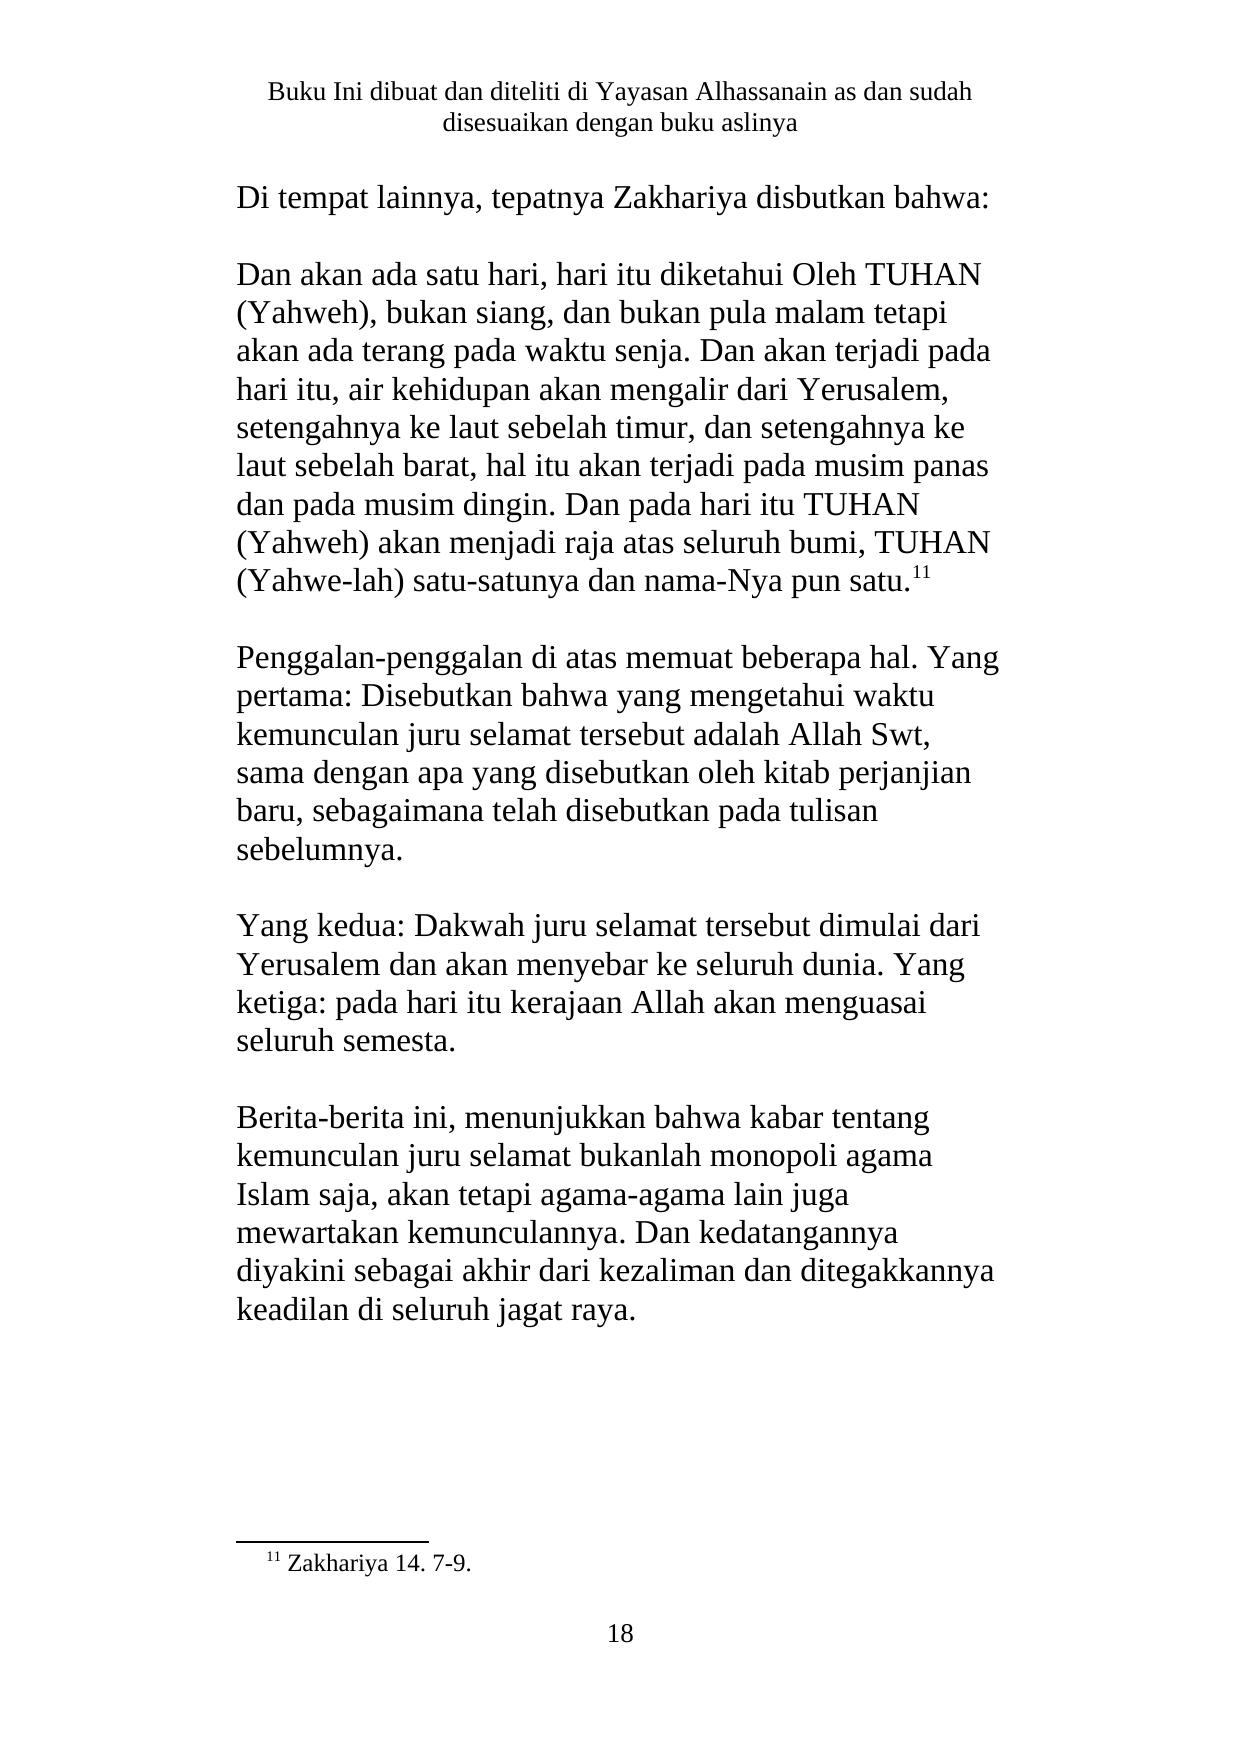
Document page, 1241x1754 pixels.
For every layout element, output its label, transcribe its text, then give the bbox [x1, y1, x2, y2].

text Di tempat lainnya, tepatnya Zakhariya disbutkan bahwa: [236, 177, 1004, 216]
text Yang kedua: Dakwah juru selamat tersebut dimulai dari Yerusalem dan akan menyebar ke seluruh dunia. Yang ketiga: pada hari itu kerajaan Allah akan menguasai seluruh semesta. [236, 906, 1004, 1059]
text Dan akan ada satu hari, hari itu diketahui Oleh TUHAN (Yahweh), bukan siang, dan bukan pula malam tetapi akan ada terang pada waktu senja. Dan akan terjadi pada hari itu, air kehidupan akan mengalir dari Yerusalem, setengahnya ke laut sebelah timur, dan setengahnya ke laut sebelah barat, hal itu akan terjadi pada musim panas dan pada musim dingin. Dan pada hari itu TUHAN (Yahweh) akan menjadi raja atas seluruh bumi, TUHAN (Yahwe-lah) satu-satunya dan nama-Nya pun satu. [236, 254, 1004, 599]
text Penggalan-penggalan di atas memuat beberapa hal. Yang pertama: Disebutkan bahwa yang mengetahui waktu kemunculan juru selamat tersebut adalah Allah Swt, sama dengan apa yang disebutkan oleh kitab perjanjian baru, sebagaimana telah disebutkan pada tulisan sebelumnya. [236, 637, 1004, 867]
text Berita-berita ini, menunjukkan bahwa kabar tentang kemunculan juru selamat bukanlah monopoli agama Islam saja, akan tetapi agama-agama lain juga mewartakan kemunculannya. Dan kedatangannya diyakini sebagai akhir dari kezaliman dan ditegakkannya keadilan di seluruh jagat raya. [236, 1097, 1004, 1327]
